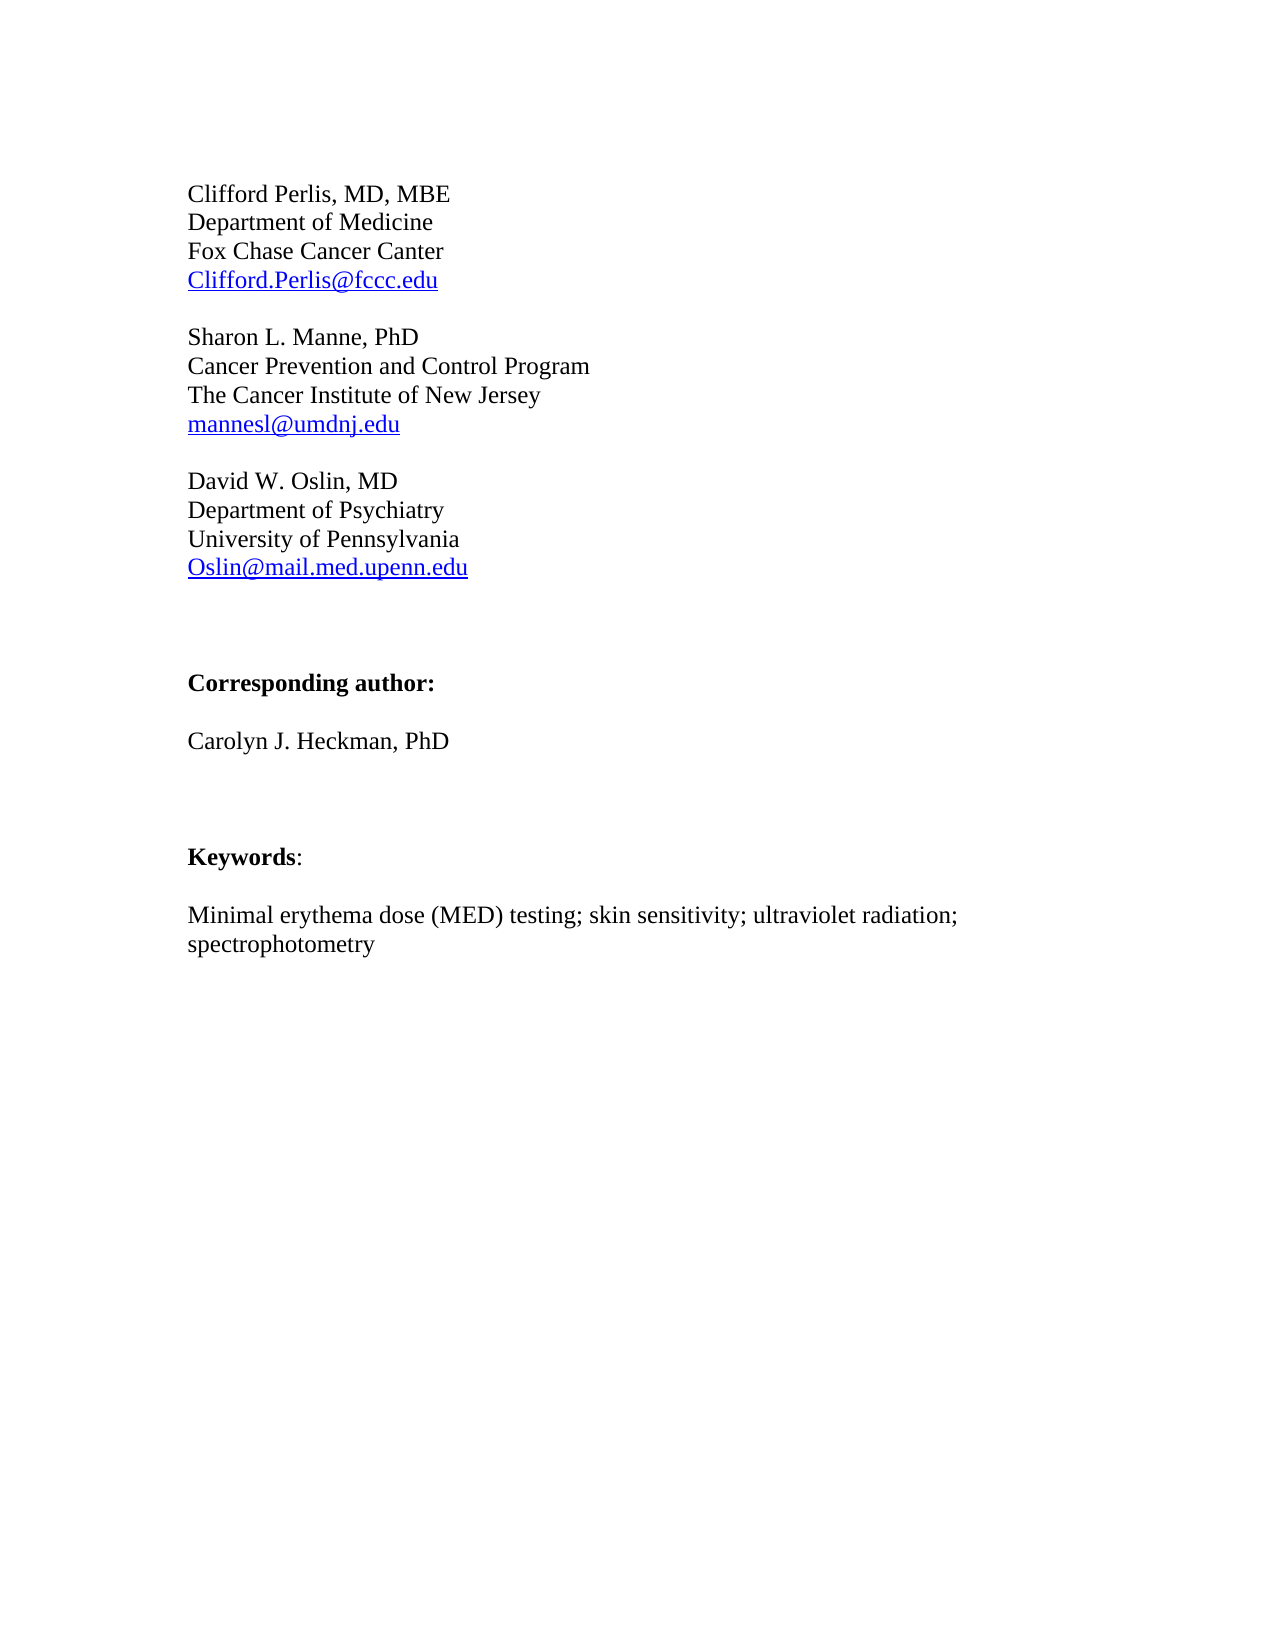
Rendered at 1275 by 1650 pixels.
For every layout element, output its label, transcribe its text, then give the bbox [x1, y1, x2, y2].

text The Cancer Institute of New Jersey [187, 380, 1087, 409]
text Department of Psychiatry [187, 495, 1087, 524]
text Carolyn J. Heckman, PhD [187, 726, 1087, 755]
text Minimal erythema dose (MED) testing; skin sensitivity; ultraviolet radiation; spectrophotometry [187, 900, 1087, 957]
text Corresponding author: [187, 668, 1087, 697]
text Oslin@mail.med.upenn.edu [187, 552, 1087, 581]
text Clifford.Perlis@fccc.edu [187, 265, 1087, 294]
text Sharon L. Manne, PhD [187, 322, 1087, 351]
text Cancer Prevention and Control Program [187, 351, 1087, 380]
text mannesl@umdnj.edu [187, 409, 1087, 437]
text Fox Chase Cancer Canter [187, 236, 1087, 265]
text Keywords: [187, 842, 1087, 871]
text University of Pennsylvania [187, 524, 1087, 552]
text David W. Oslin, MD [187, 466, 1087, 495]
text Clifford Perlis, MD, MBE [187, 179, 1087, 207]
text Department of Medicine [187, 207, 1087, 236]
